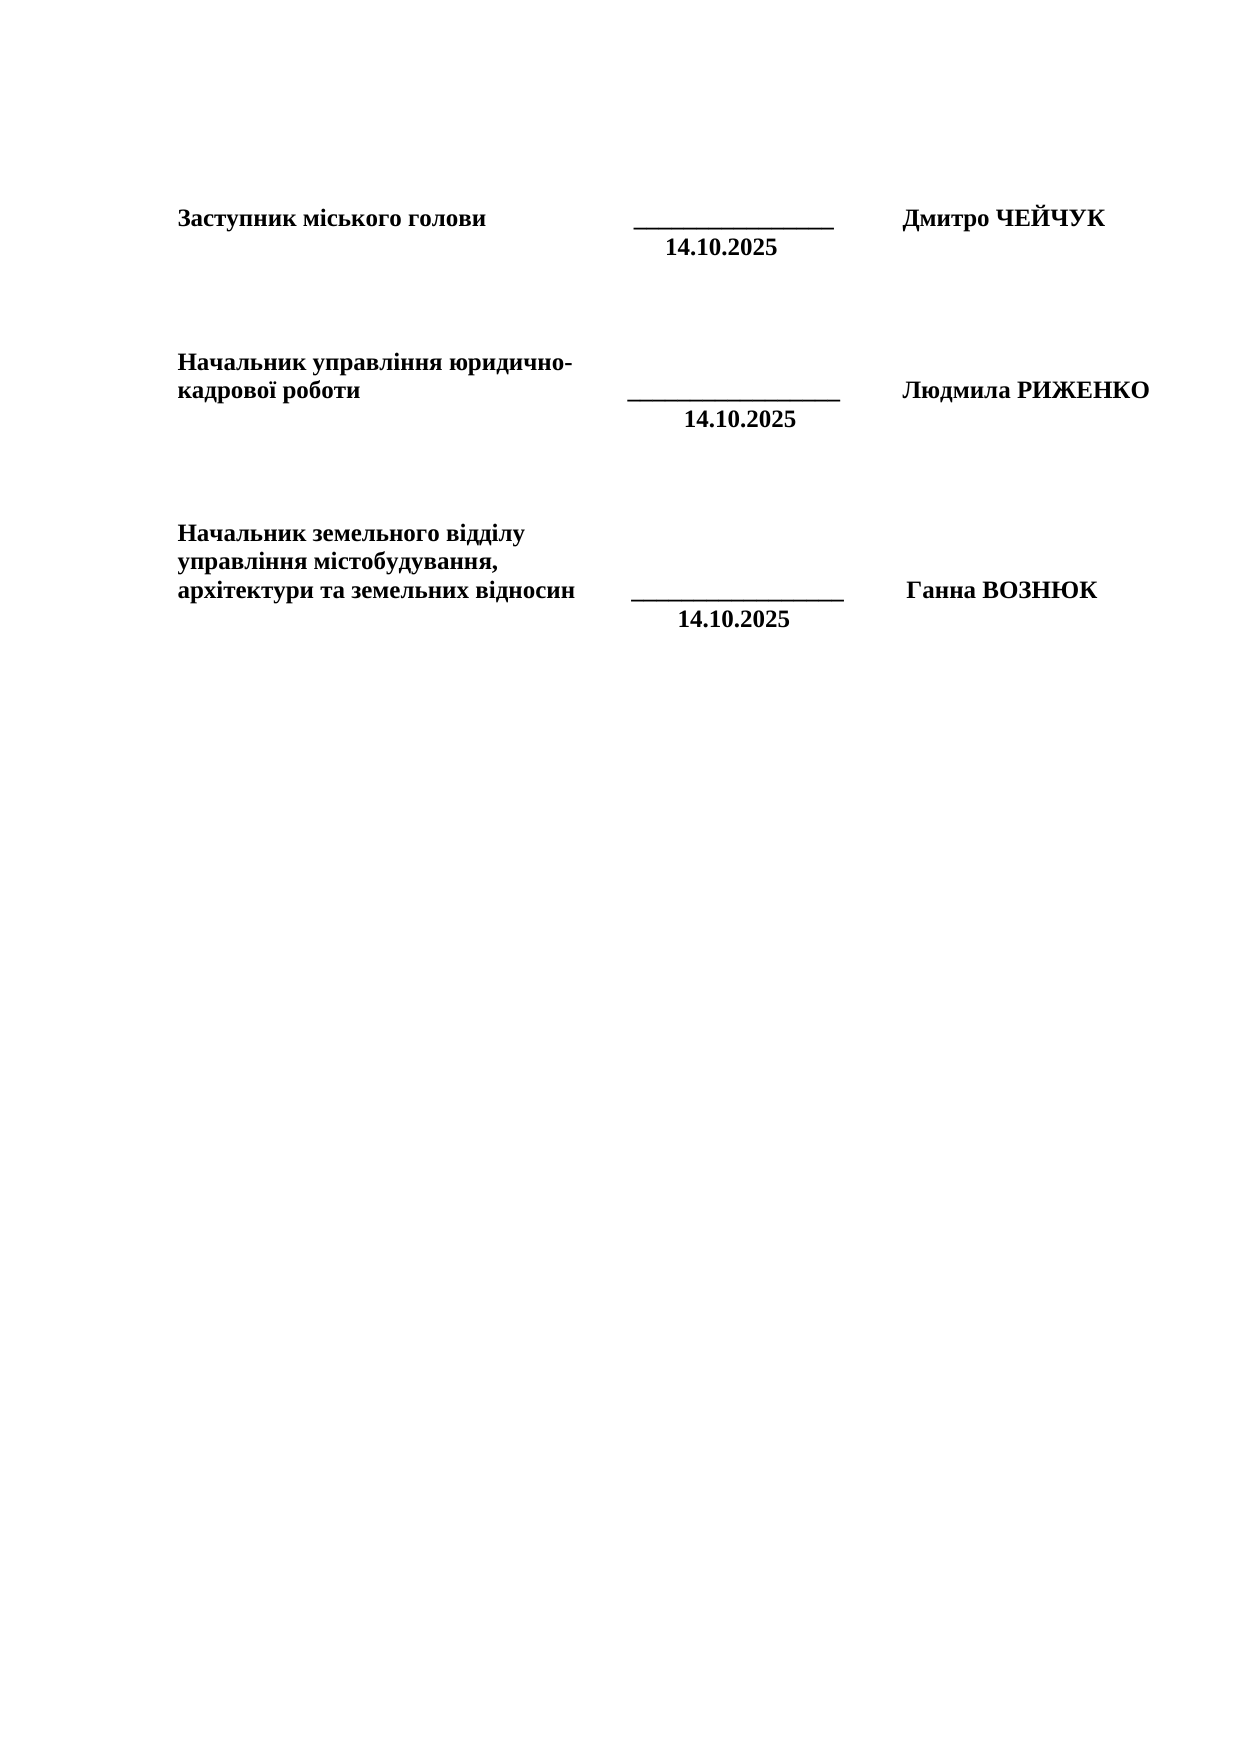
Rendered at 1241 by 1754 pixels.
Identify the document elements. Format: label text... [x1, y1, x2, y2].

text архітектури та земельних відносин _________________ Ганна ВОЗНЮК [177, 575, 1152, 604]
text Начальник земельного відділу [177, 518, 1152, 546]
text кадрової роботи _________________ Людмила РИЖЕНКО [177, 375, 1152, 404]
text 14.10.2025 [177, 404, 1152, 489]
text 14.10.2025 [177, 232, 1152, 260]
text Заступник міського голови ________________ Дмитро ЧЕЙЧУК [177, 203, 1152, 232]
text 14.10.2025 [177, 604, 1152, 633]
text Начальник управління юридично- [177, 318, 1152, 375]
text управління містобудування, [177, 546, 1152, 575]
